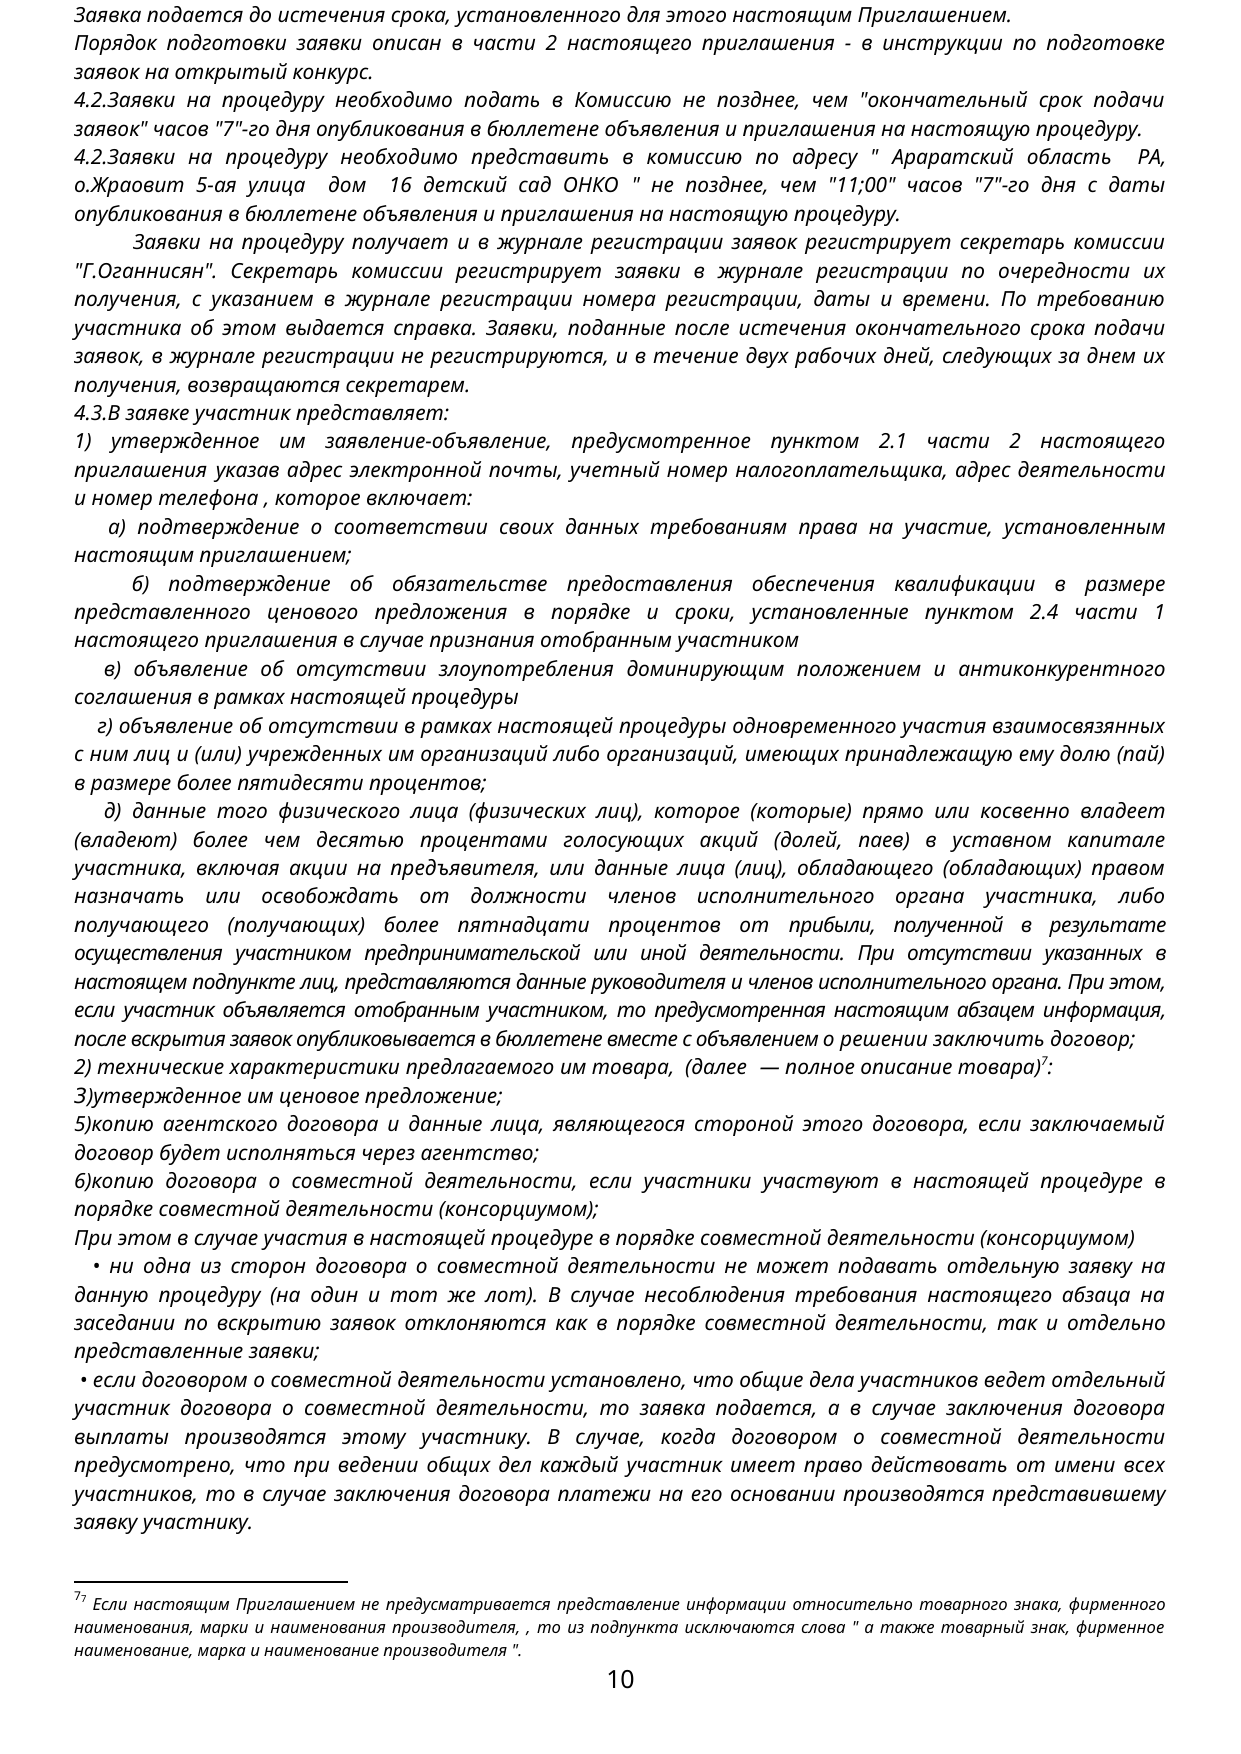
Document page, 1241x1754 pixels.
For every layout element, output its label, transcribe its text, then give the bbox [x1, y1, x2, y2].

text 1) утвержденное им заявление-объявление, предусмотренное пунктом 2.1 части 2 настоящего приглашения указав адрес электронной почты, учетный номер налогоплательщика, адрес деятельности и номер телефона , которое включает: [74, 427, 1167, 512]
text Заявки на процедуру получает и в журнале регистрации заявок регистрирует секретарь комиссии "Г.Оганнисян". Секретарь комиссии регистрирует заявки в журнале регистрации по очередности их получения, с указанием в журнале регистрации номера регистрации, даты и времени. По требованию участника об этом выдается справка. Заявки, поданные после истечения окончательного срока подачи заявок, в журнале регистрации не регистрируются, и в течение двух рабочих дней, следующих за днем их получения, возвращаются секретарем. [74, 227, 1167, 398]
text • ни одна из сторон договора о совместной деятельности не может подавать отдельную заявку на данную процедуру (на один и тот же лот). В случае несоблюдения требования настоящего абзаца на заседании по вскрытию заявок отклоняются как в порядке совместной деятельности, так и отдельно представленные заявки; [74, 1251, 1167, 1365]
text Заявка подается до истечения срока, установленного для этого настоящим Приглашением. [74, 0, 1167, 28]
text в) объявление об отсутствии злоупотребления доминирующим положением и антиконкурентного соглашения в рамках настоящей процедуры [74, 654, 1167, 711]
text а) подтверждение о соответствии своих данных требованиям права на участие, установленным настоящим приглашением; [74, 512, 1167, 569]
text г) объявление об отсутствии в рамках настоящей процедуры одновременного участия взаимосвязянных с ним лиц и (или) учрежденных им организаций либо организаций, имеющих принадлежащую ему долю (пай) в размере более пятидесяти процентов; [74, 711, 1167, 796]
text 4.2.Заявки на процедуру необходимо представить в комиссию по адресу " Араратский область РА, о.Жраовит 5-ая улица дом 16 детский сад ОНКО " не позднее, чем "11;00" часов "7"-го дня с даты опубликования в бюллетене объявления и приглашения на настоящую процедуру. [74, 142, 1167, 227]
text • если договором о совместной деятельности установлено, что общие дела участников ведет отдельный участник договора о совместной деятельности, то заявка подается, а в случае заключения договора выплаты производятся этому участнику. В случае, когда договором о совместной деятельности предусмотрено, что при ведении общих дел каждый участник имеет право действовать от имени всех участников, то в случае заключения договора платежи на его основании производятся представившему заявку участнику. [74, 1365, 1167, 1536]
text б) подтверждение об обязательстве предоставления обеспечения квалификации в размере представленного ценового предложения в порядке и сроки, установленные пунктом 2.4 части 1 настоящего приглашения в случае признания отобранным участником [74, 569, 1167, 654]
text Порядок подготовки заявки описан в части 2 настоящего приглашения - в инструкции по подготовке заявок на открытый конкурс. [74, 28, 1167, 85]
text д) данные того физического лица (физических лиц), которое (которые) прямо или косвенно владеет (владеют) более чем десятью процентами голосующих акций (долей, паев) в уставном капитале участника, включая акции на предъявителя, или данные лица (лиц), обладающего (обладающих) правом назначать или освобождать от должности членов исполнительного органа участника, либо получающего (получающих) более пятнадцати процентов от прибыли, полученной в результате осуществления участником предпринимательской или иной деятельности. При отсутствии указанных в настоящем подпункте лиц, представляются данные руководителя и членов исполнительного органа. При этом, если участник объявляется отобранным участником, то предусмотренная настоящим абзацем информация, после вскрытия заявок опубликовывается в бюллетене вместе с объявлением о решении заключить договор; [74, 796, 1167, 1052]
text 4.3.В заявке участник представляет: [74, 398, 1167, 427]
text 2) технические характеристики предлагаемого им товара, (далее — полное описание товара)7: [74, 1052, 1167, 1081]
text 6)копию договора о совместной деятельности, если участники участвуют в настоящей процедуре в порядке совместной деятельности (консорциумом); [74, 1166, 1167, 1223]
text 5)копию агентского договора и данные лица, являющегося стороной этого договора, если заключаемый договор будет исполняться через агентство; [74, 1109, 1167, 1166]
text При этом в случае участия в настоящей процедуре в порядке совместной деятельности (консорциумом) [74, 1223, 1167, 1251]
text 3)утвержденное им ценовое предложение; [74, 1081, 1167, 1109]
text 4.2.Заявки на процедуру необходимо подать в Комиссию не позднее, чем "окончательный срок подачи заявок" часов "7"-го дня опубликования в бюллетене объявления и приглашения на настоящую процедуру. [74, 85, 1167, 142]
